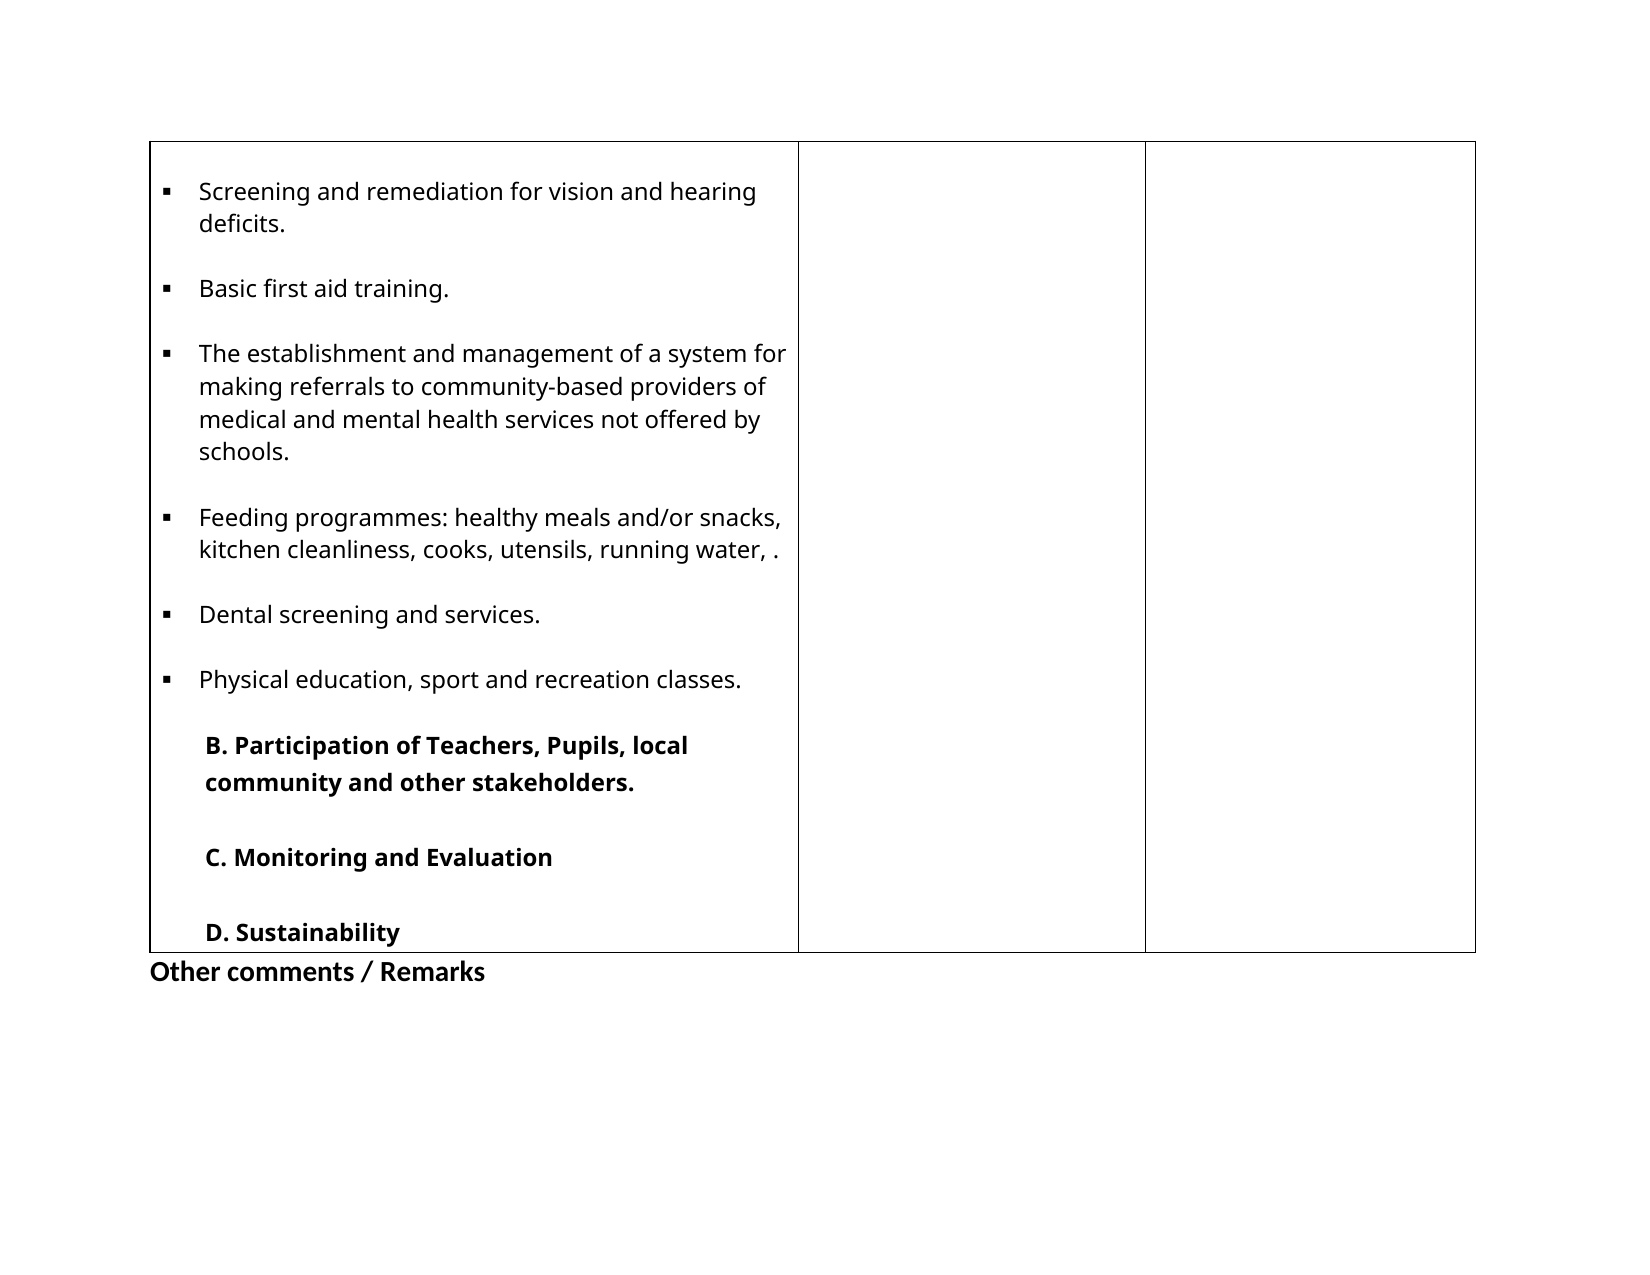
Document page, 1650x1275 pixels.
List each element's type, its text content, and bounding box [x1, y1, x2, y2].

table_cell [1146, 142, 1475, 952]
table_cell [151, 142, 798, 952]
text Other comments / Remarks [150, 953, 1500, 989]
table_cell [799, 142, 1145, 952]
